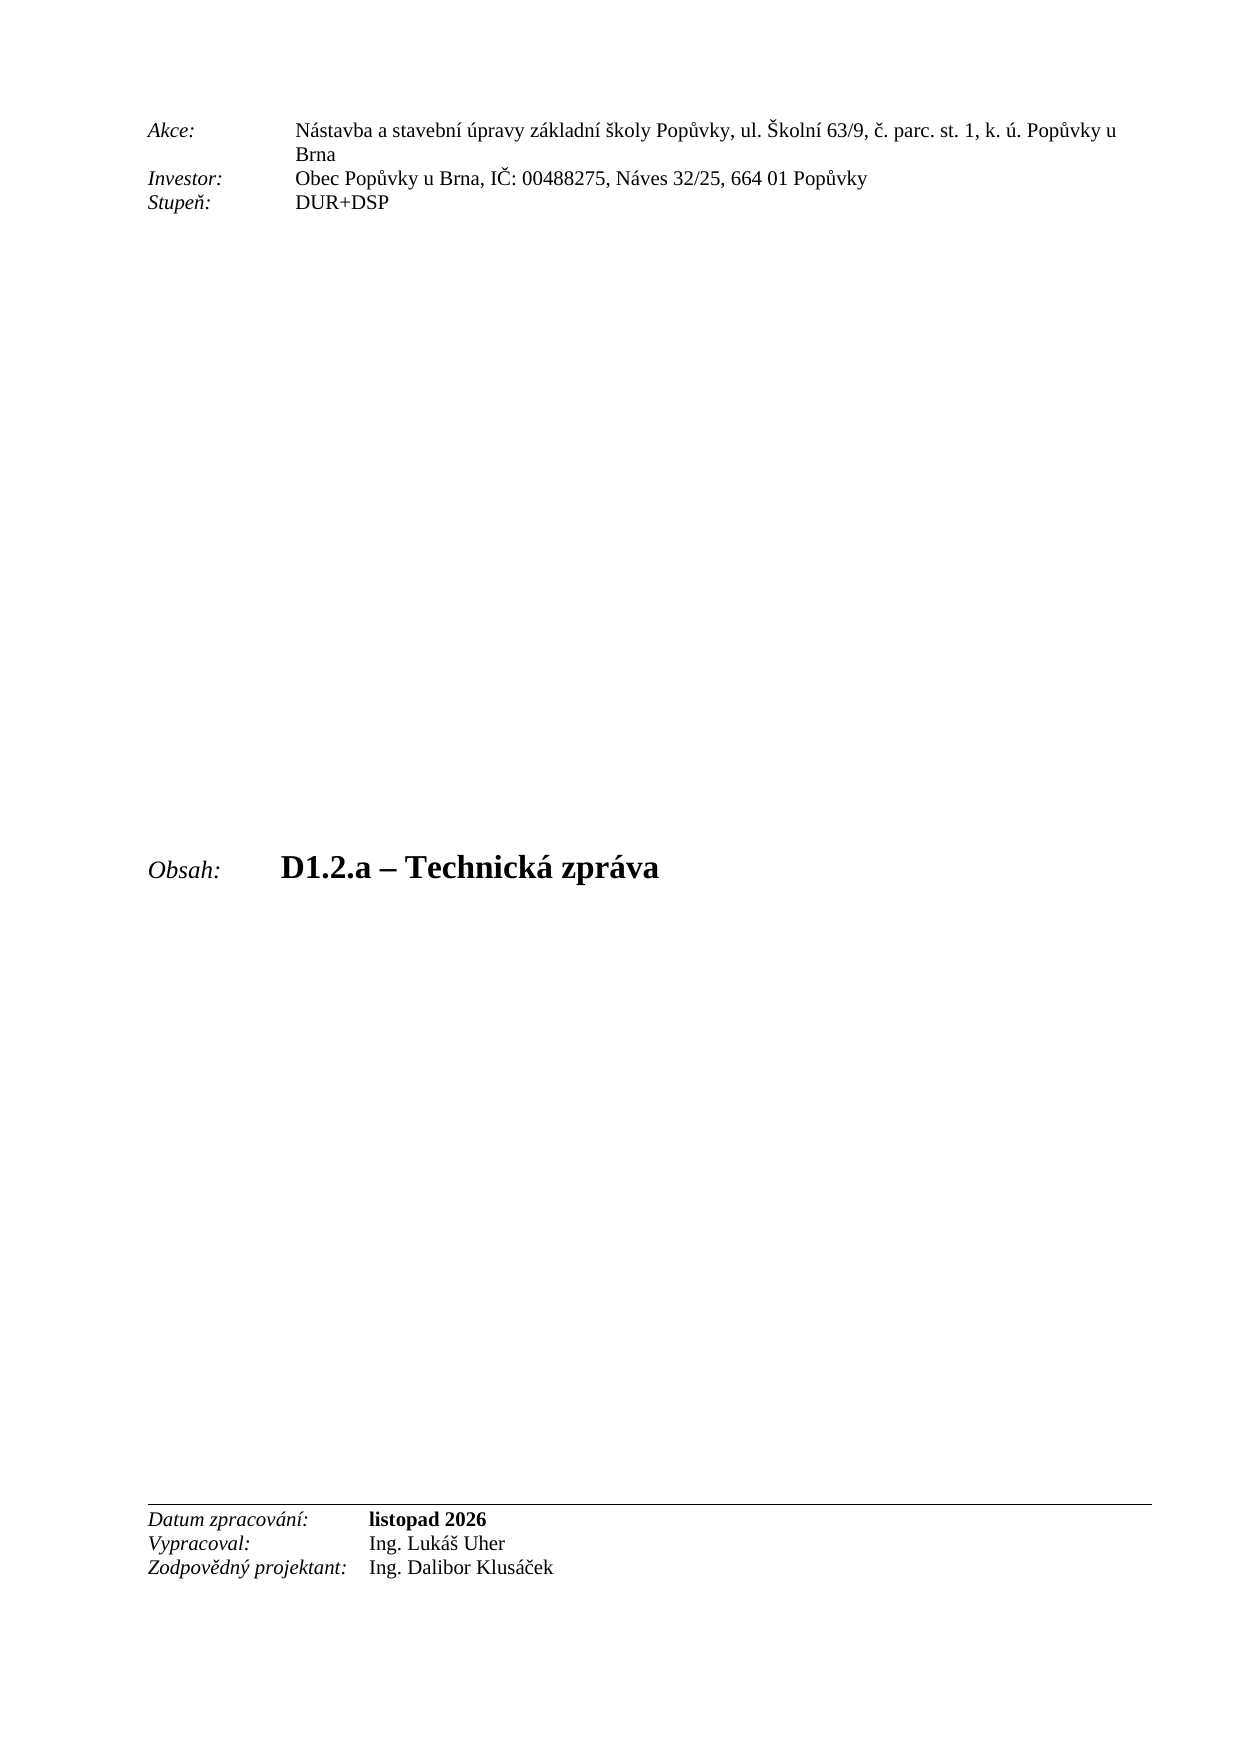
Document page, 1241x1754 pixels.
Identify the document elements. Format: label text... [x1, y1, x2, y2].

text Vypracoval: Ing. Lukáš Uher [148, 1531, 1152, 1555]
text Akce: Nástavba a stavební úpravy základní školy Popůvky, ul. Školní 63/9, č. parc. st. 1, k. ú. Popůvky u [148, 118, 1152, 142]
text Investor: Obec Popůvky u Brna, IČ: 00488275, Náves 32/25, 664 01 Popůvky [148, 166, 1152, 190]
text Brna [148, 142, 1152, 166]
text Stupeň: DUR+DSP [148, 190, 1152, 214]
text Datum zpracování: říjen 2023 [148, 1505, 1152, 1531]
text Obsah: D1.2.a – Technická zpráva [148, 847, 1152, 885]
text Zodpovědný projektant: Ing. Dalibor Klusáček [148, 1555, 1152, 1579]
